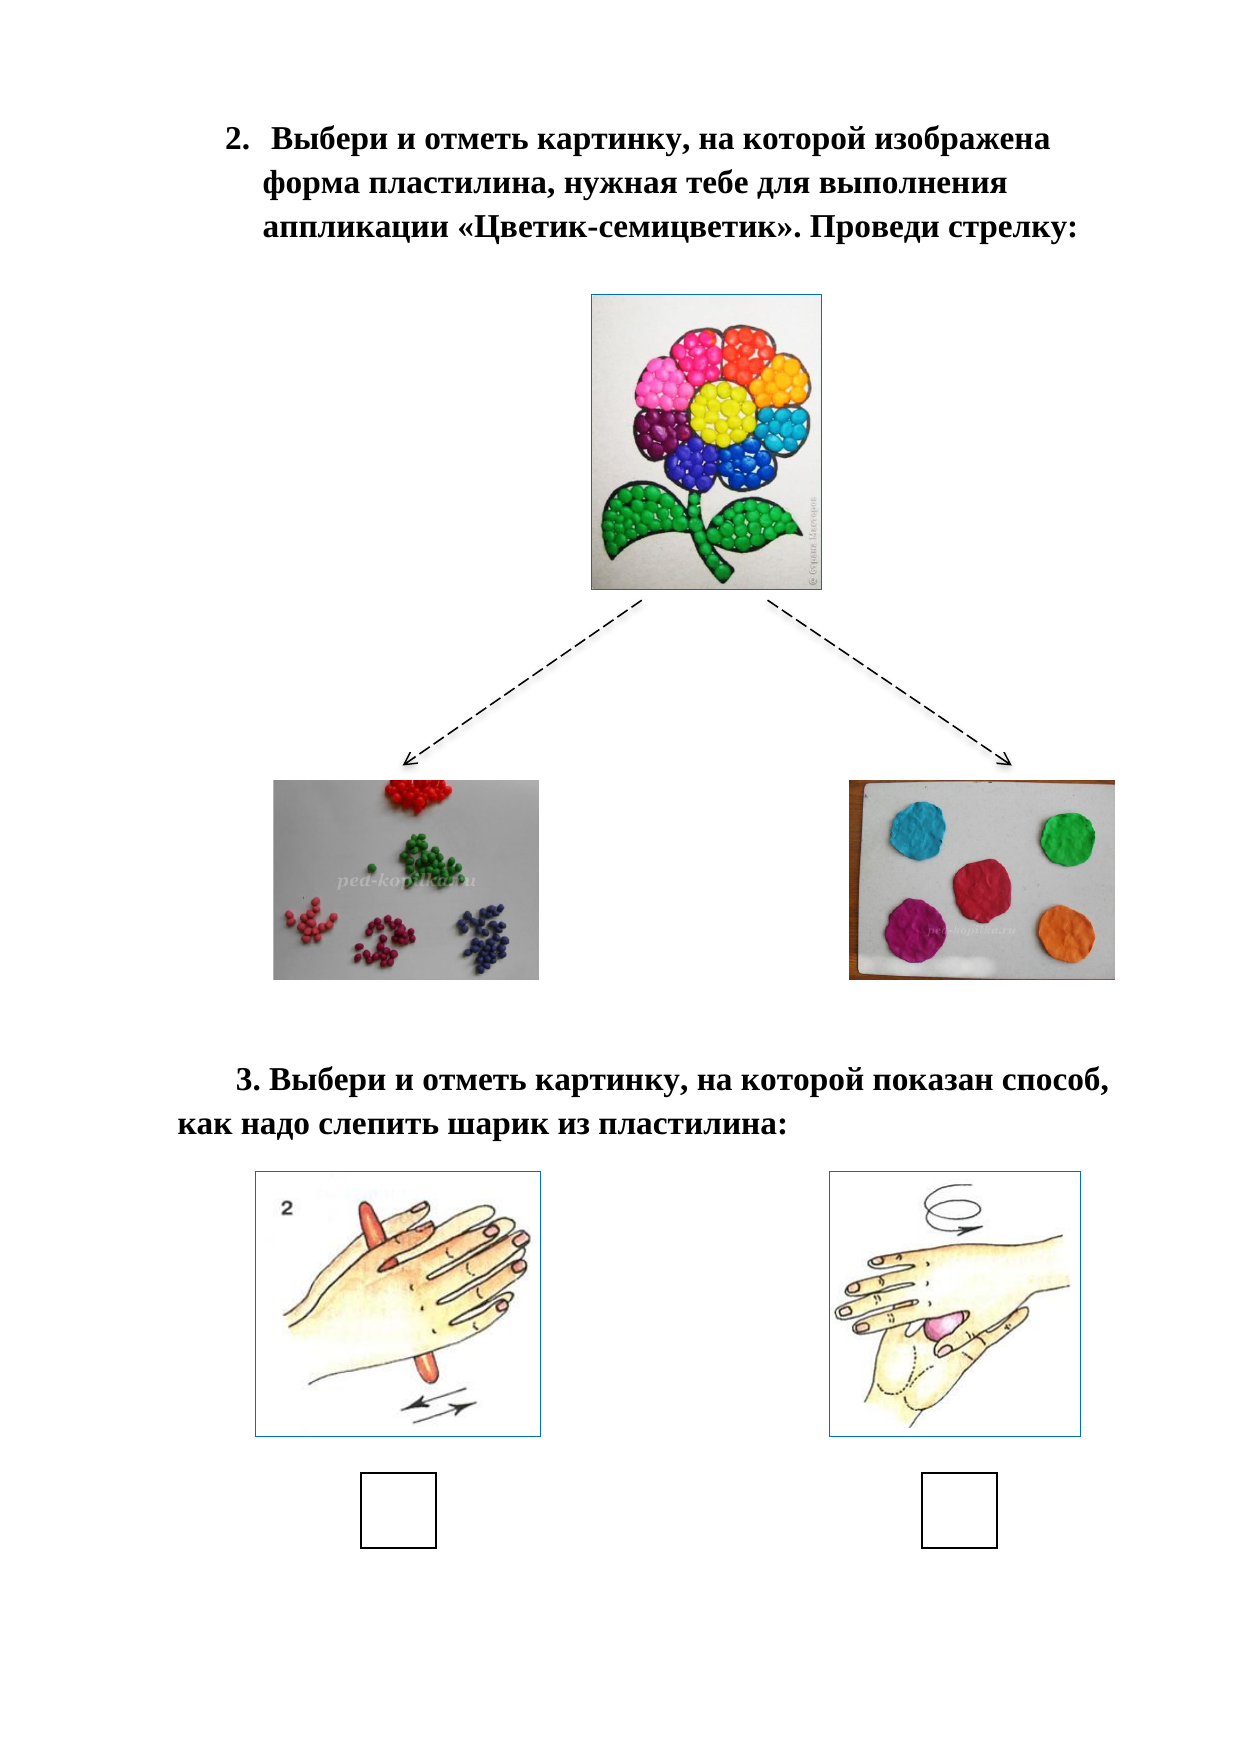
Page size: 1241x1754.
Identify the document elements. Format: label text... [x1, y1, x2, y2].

list Выбери и отметь картинку, на которой изображена форма пластилина, нужная тебе для выполнения аппликации «Цветик-семицветик». Проведи стрелку: [225, 118, 1152, 244]
picture [256, 1172, 540, 1436]
picture [849, 780, 1115, 980]
picture [830, 1172, 1080, 1436]
picture [592, 295, 821, 589]
picture [273, 780, 539, 980]
text 3. Выбери и отметь картинку, на которой показан способ, как надо слепить шарик из пластилина: [177, 1059, 1152, 1141]
